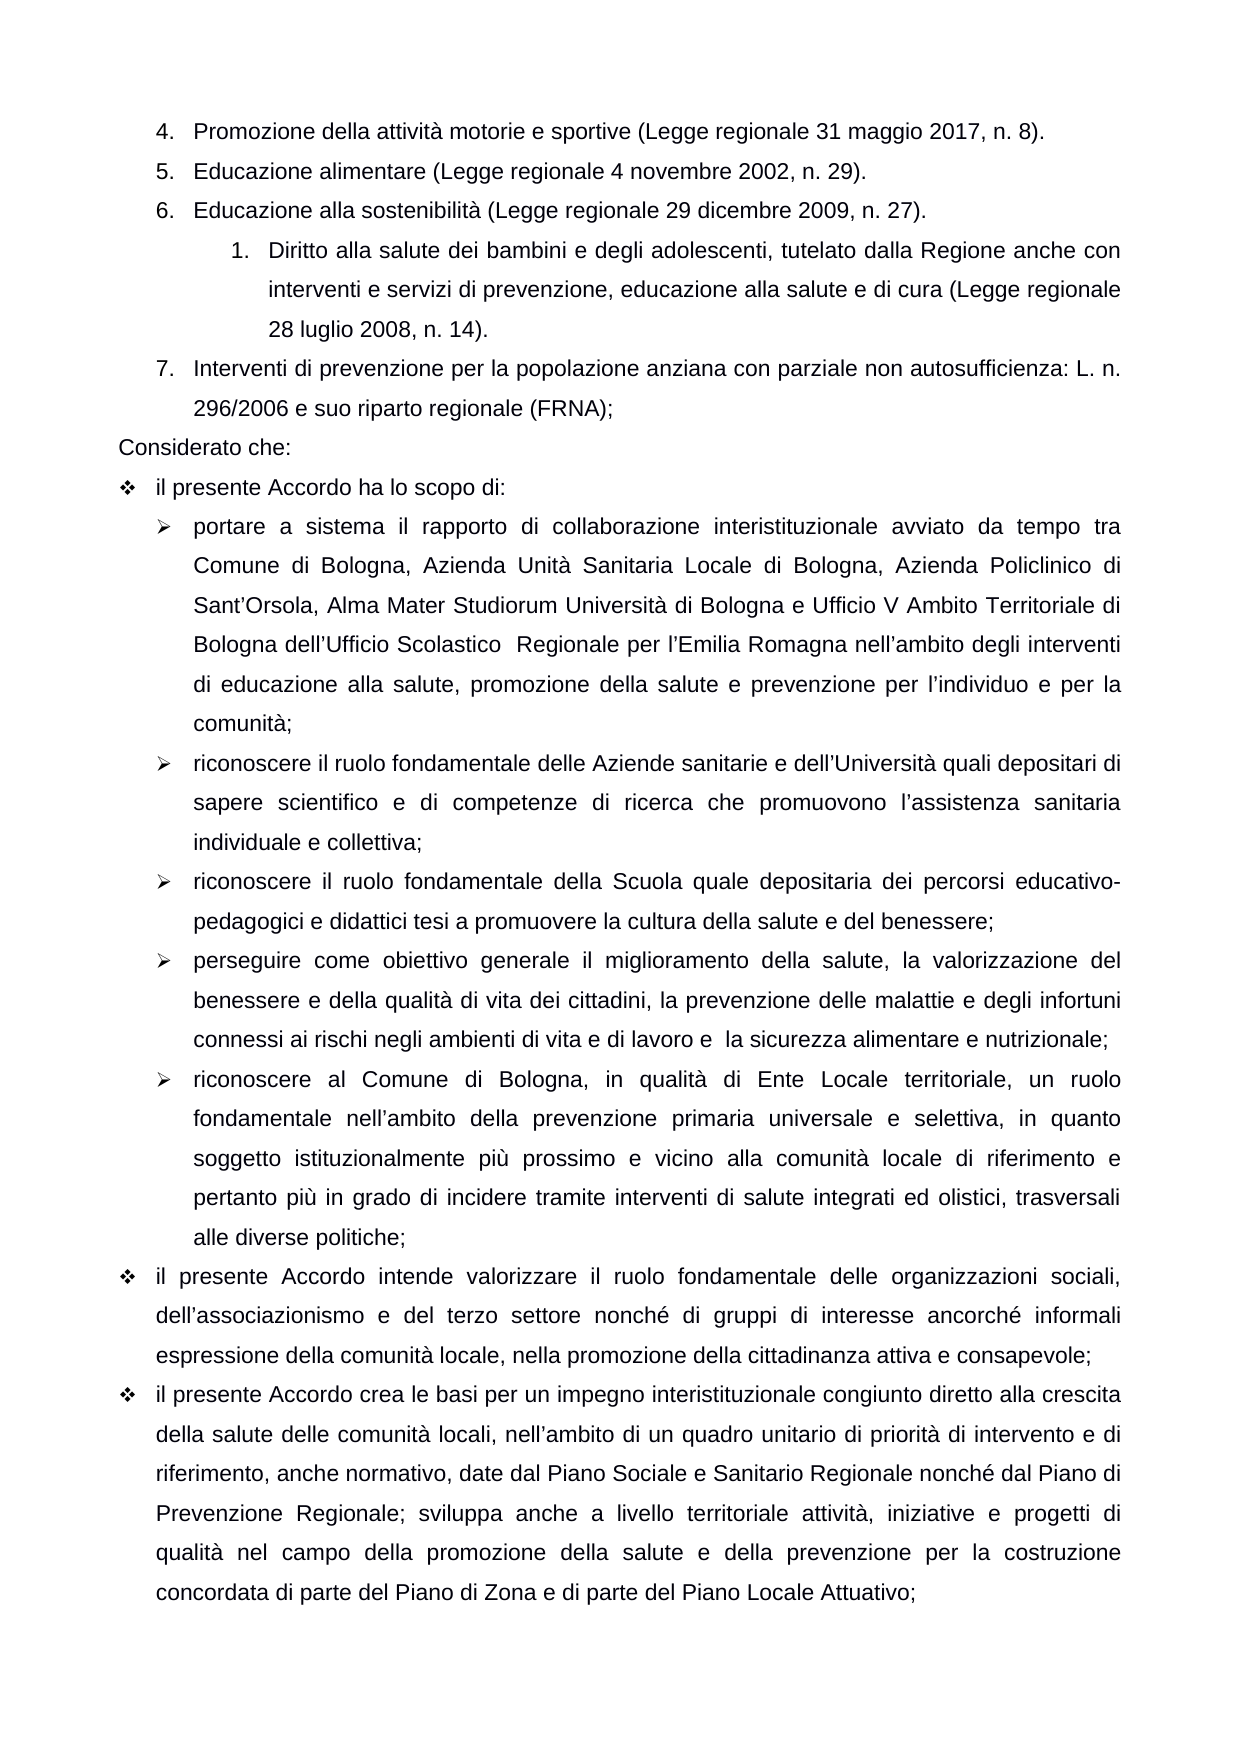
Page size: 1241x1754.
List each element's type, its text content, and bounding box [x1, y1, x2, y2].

list Promozione della attività motorie e sportive (Legge regionale 31 maggio 2017, n. 8). [156, 118, 1122, 144]
list il presente Accordo intende valorizzare il ruolo fondamentale delle organizzazioni sociali, dell’associazionismo e del terzo settore nonché di gruppi di interesse ancorché informali espressione della comunità locale, nella promozione della cittadinanza attiva e consapevole; [118, 1263, 1122, 1368]
list riconoscere al Comune di Bologna, in qualità di Ente Locale territoriale, un ruolo fondamentale nell’ambito della prevenzione primaria universale e selettiva, in quanto soggetto istituzionalmente più prossimo e vicino alla comunità locale di riferimento e pertanto più in grado di incidere tramite interventi di salute integrati ed olistici, trasversali alle diverse politiche; [156, 1066, 1122, 1250]
list portare a sistema il rapporto di collaborazione interistituzionale avviato da tempo tra Comune di Bologna, Azienda Unità Sanitaria Locale di Bologna, Azienda Policlinico di Sant’Orsola, Alma Mater Studiorum Università di Bologna e Ufficio V Ambito Territoriale di Bologna dell’Ufficio Scolastico Regionale per l’Emilia Romagna nell’ambito degli interventi di educazione alla salute, promozione della salute e prevenzione per l’individuo e per la comunità; [156, 513, 1122, 737]
list Diritto alla salute dei bambini e degli adolescenti, tutelato dalla Regione anche con interventi e servizi di prevenzione, educazione alla salute e di cura (Legge regionale 28 luglio 2008, n. 14). [231, 237, 1122, 342]
list il presente Accordo ha lo scopo di: [118, 473, 1122, 500]
list riconoscere il ruolo fondamentale della Scuola quale depositaria dei percorsi educativo-pedagogici e didattici tesi a promuovere la cultura della salute e del benessere; [156, 868, 1122, 934]
list perseguire come obiettivo generale il miglioramento della salute, la valorizzazione del benessere e della qualità di vita dei cittadini, la prevenzione delle malattie e degli infortuni connessi ai rischi negli ambienti di vita e di lavoro e la sicurezza alimentare e nutrizionale; [156, 947, 1122, 1052]
list il presente Accordo crea le basi per un impegno interistituzionale congiunto diretto alla crescita della salute delle comunità locali, nell’ambito di un quadro unitario di priorità di intervento e di riferimento, anche normativo, date dal Piano Sociale e Sanitario Regionale nonché dal Piano di Prevenzione Regionale; sviluppa anche a livello territoriale attività, iniziative e progetti di qualità nel campo della promozione della salute e della prevenzione per la costruzione concordata di parte del Piano di Zona e di parte del Piano Locale Attuativo; [118, 1381, 1122, 1605]
list riconoscere il ruolo fondamentale delle Aziende sanitarie e dell’Università quali depositari di sapere scientifico e di competenze di ricerca che promuovono l’assistenza sanitaria individuale e collettiva; [156, 750, 1122, 855]
list Interventi di prevenzione per la popolazione anziana con parziale non autosufficienza: L. n. 296/2006 e suo riparto regionale (FRNA); [156, 355, 1122, 421]
list Educazione alimentare (Legge regionale 4 novembre 2002, n. 29). [156, 158, 1122, 184]
text Considerato che: [118, 434, 1122, 460]
list Educazione alla sostenibilità (Legge regionale 29 dicembre 2009, n. 27). [156, 197, 1122, 223]
